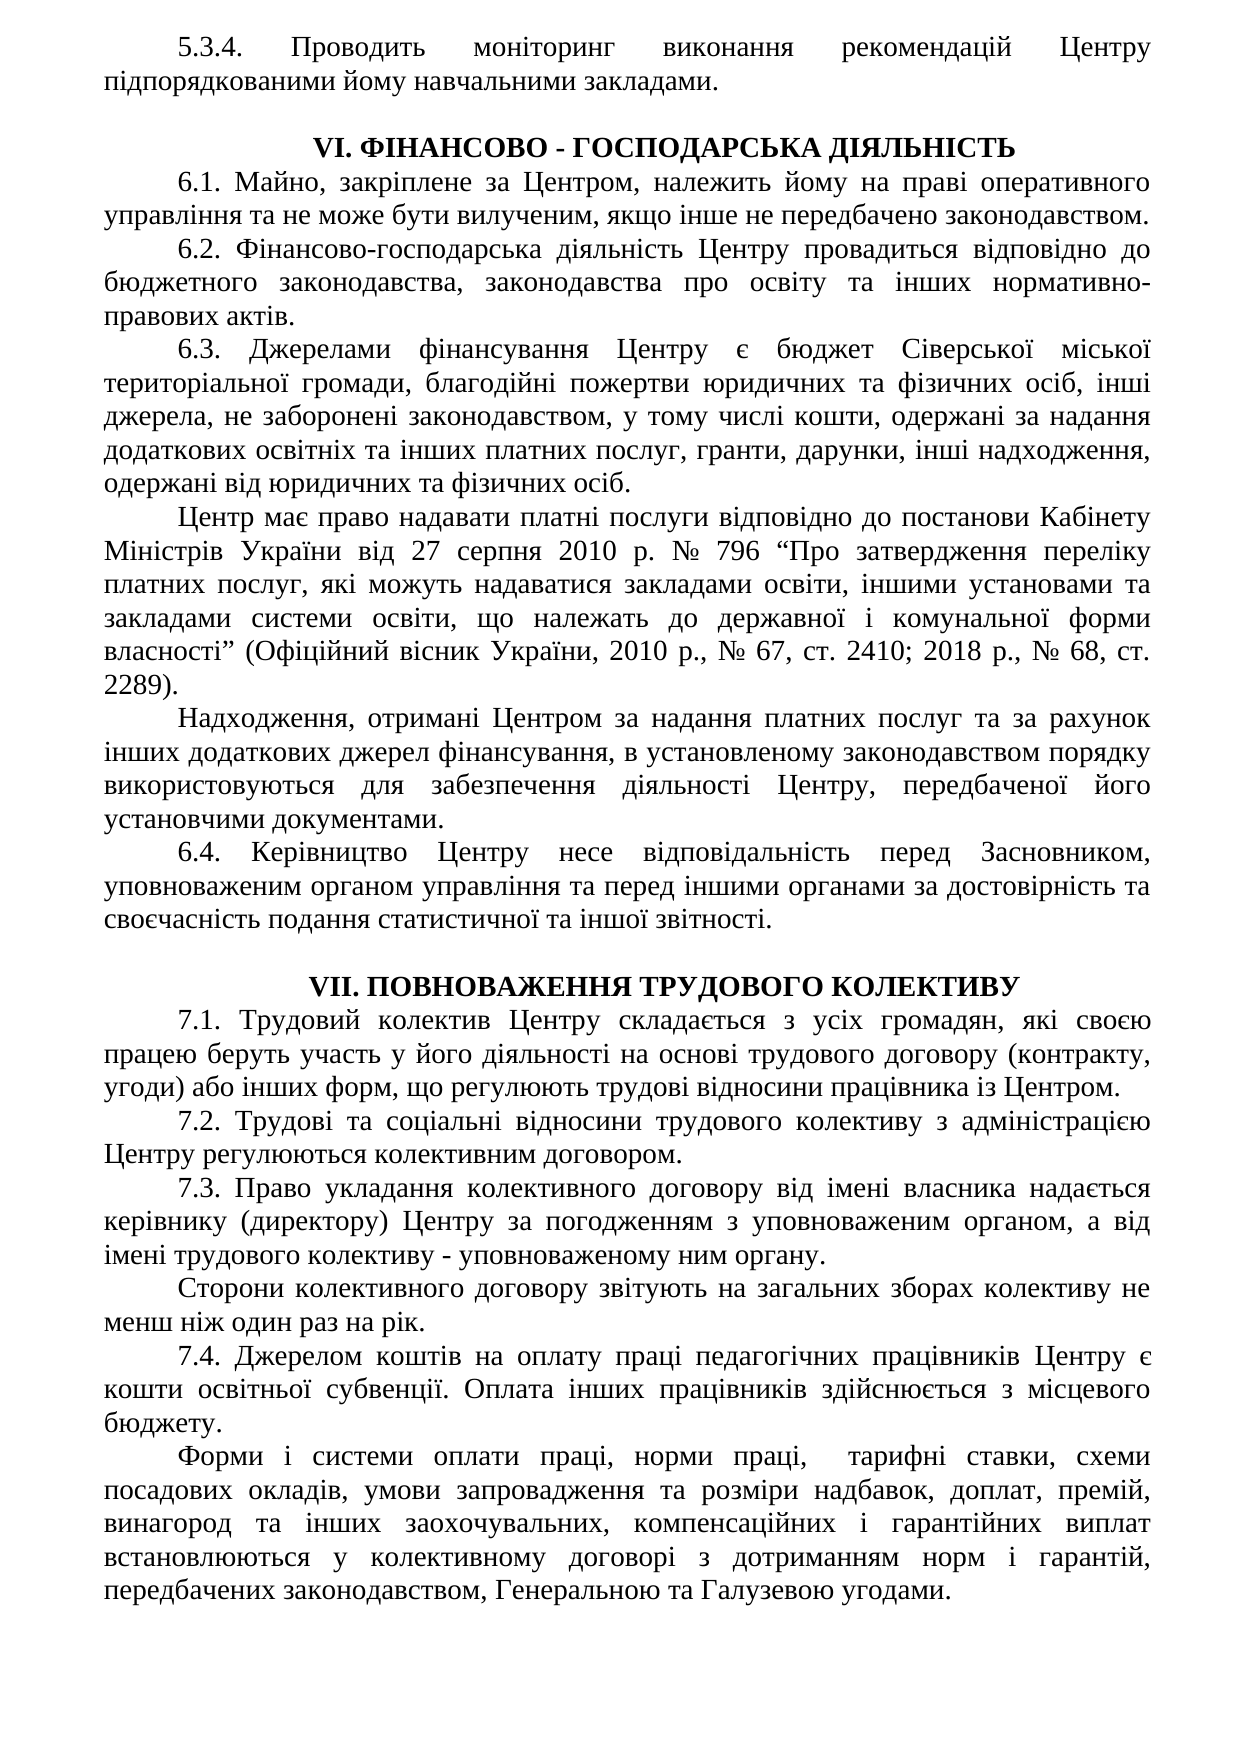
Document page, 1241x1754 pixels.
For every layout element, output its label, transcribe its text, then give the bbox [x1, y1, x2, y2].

text 6.3. Джерелами фінансування Центру є бюджет Сіверської міської територіальної громади, благодійні пожертви юридичних та фізичних осіб, інші джерела, не заборонені законодавством, у тому числі кошти, одержані за надання додаткових освітніх та інших платних послуг, гранти, дарунки, інші надходження, одержані від юридичних та фізичних осіб. [103, 331, 1152, 499]
text 7.4. Джерелом коштів на оплату праці педагогічних працівників Центру є кошти освітньої субвенції. Оплата інших працівників здійснюється з місцевого бюджету. [103, 1338, 1152, 1438]
text Центр має право надавати платні послуги відповідно до постанови Кабінету Міністрів України від 27 серпня 2010 р. № 796 “Про затвердження переліку платних послуг, які можуть надаватися закладами освіти, іншими установами та закладами системи освіти, що належать до державної і комунальної форми власності” (Офіційний вісник України, 2010 р., № 67, ст. 2410; 2018 р., № 68, ст. 2289). [103, 499, 1152, 700]
text 6.2. Фінансово-господарська діяльність Центру провадиться відповідно до бюджетного законодавства, законодавства про освіту та інших нормативно-правових актів. [103, 231, 1152, 331]
text 7.2. Трудові та соціальні відносини трудового колективу з адміністрацією Центру регулюються колективним договором. [103, 1103, 1152, 1170]
text VІ. ФІНАНСОВО - ГОСПОДАРСЬКА ДІЯЛЬНІСТЬ [103, 130, 1152, 164]
text VІІ. ПОВНОВАЖЕННЯ ТРУДОВОГО КОЛЕКТИВУ [103, 969, 1152, 1002]
text Сторони колективного договору звітують на загальних зборах колективу не менш ніж один раз на рік. [103, 1271, 1152, 1338]
text 7.3. Право укладання колективного договору від імені власника надається керівнику (директору) Центру за погодженням з уповноваженим органом, а від імені трудового колективу - уповноваженому ним органу. [103, 1170, 1152, 1271]
text 5.3.4. Проводить моніторинг виконання рекомендацій Центру підпорядкованими йому навчальними закладами. [103, 29, 1152, 97]
text Форми і системи оплати праці, норми праці, тарифні ставки, схеми посадових окладів, умови запровадження та розміри надбавок, доплат, премій, винагород та інших заохочувальних, компенсаційних і гарантійних виплат встановлюються у колективному договорі з дотриманням норм і гарантій, передбачених законодавством, Генеральною та Галузевою угодами. [103, 1438, 1152, 1606]
text 6.1. Майно, закріплене за Центром, належить йому на праві оперативного управління та не може бути вилученим, якщо інше не передбачено законодавством. [103, 164, 1152, 231]
text 7.1. Трудовий колектив Центру складається з усіх громадян, які своєю працею беруть участь у його діяльності на основі трудового договору (контракту, угоди) або інших форм, що регулюють трудові відносини працівника із Центром. [103, 1002, 1152, 1103]
text Надходження, отримані Центром за надання платних послуг та за рахунок інших додаткових джерел фінансування, в установленому законодавством порядку використовуються для забезпечення діяльності Центру, передбаченої його установчими документами. [103, 700, 1152, 834]
text 6.4. Керівництво Центру несе відповідальність перед Засновником, уповноваженим органом управління та перед іншими органами за достовірність та своєчасність подання статистичної та іншої звітності. [103, 834, 1152, 935]
